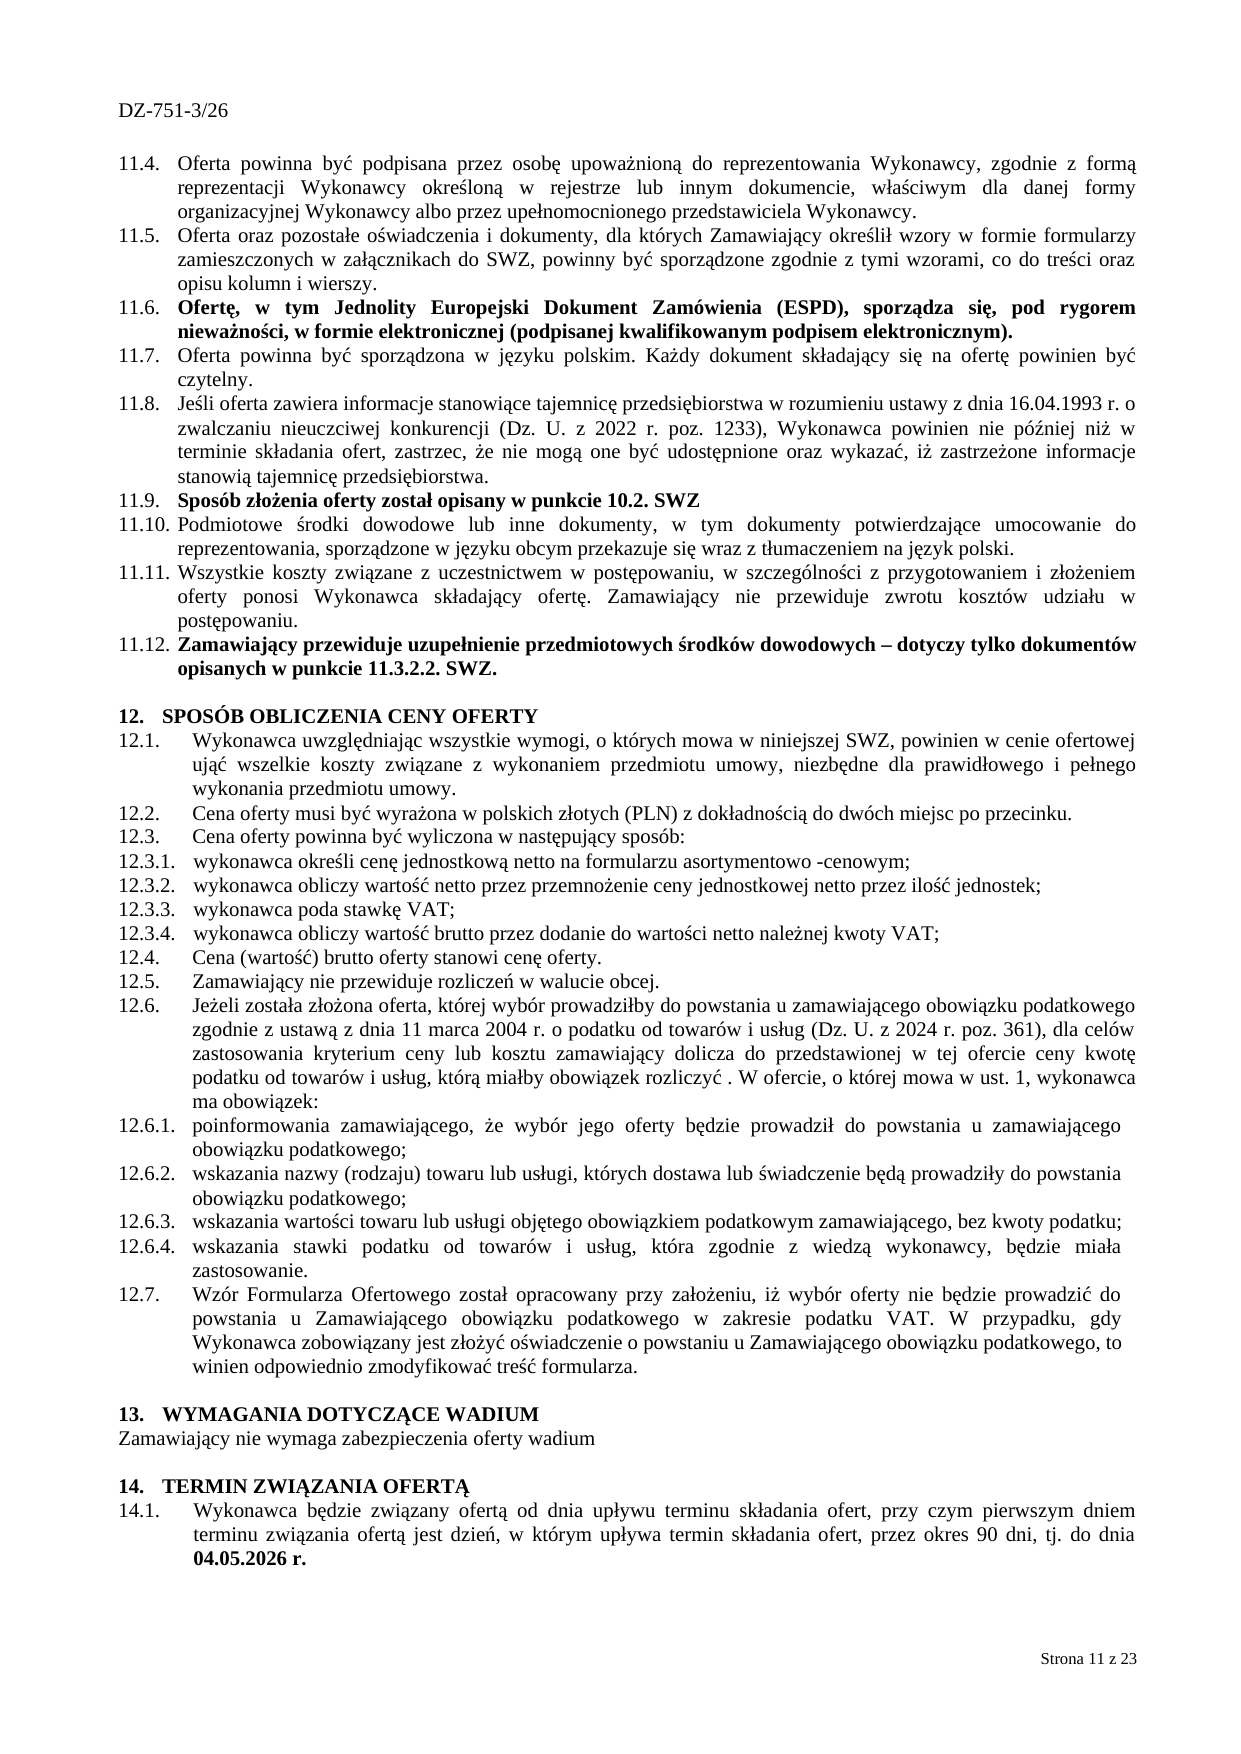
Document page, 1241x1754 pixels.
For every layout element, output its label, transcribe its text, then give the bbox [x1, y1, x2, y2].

list wskazania stawki podatku od towarów i usług, która zgodnie z wiedzą wykonawcy, będzie miała zastosowanie. [118, 1233, 1122, 1282]
list wskazania wartości towaru lub usługi objętego obowiązkiem podatkowym zamawiającego, bez kwoty podatku; [118, 1209, 1122, 1233]
list Ofertę, w tym Jednolity Europejski Dokument Zamówienia (ESPD), sporządza się, pod rygorem nieważności, w formie elektronicznej (podpisanej kwalifikowanym podpisem elektronicznym). [118, 295, 1137, 343]
list Jeśli oferta zawiera informacje stanowiące tajemnicę przedsiębiorstwa w rozumieniu ustawy z dnia 16.04.1993 r. o zwalczaniu nieuczciwej konkurencji (Dz. U. z 2022 r. poz. 1233), Wykonawca powinien nie później niż w terminie składania ofert, zastrzec, że nie mogą one być udostępnione oraz wykazać, iż zastrzeżone informacje stanowią tajemnicę przedsiębiorstwa. [118, 391, 1137, 488]
list Wszystkie koszty związane z uczestnictwem w postępowaniu, w szczególności z przygotowaniem i złożeniem oferty ponosi Wykonawca składający ofertę. Zamawiający nie przewiduje zwrotu kosztów udziału w postępowaniu. [118, 560, 1137, 632]
list Oferta oraz pozostałe oświadczenia i dokumenty, dla których Zamawiający określił wzory w formie formularzy zamieszczonych w załącznikach do SWZ, powinny być sporządzone zgodnie z tymi wzorami, co do treści oraz opisu kolumn i wierszy. [118, 223, 1137, 295]
list Zamawiający przewiduje uzupełnienie przedmiotowych środków dowodowych – dotyczy tylko dokumentów opisanych w punkcie 11.3.2.2. SWZ. [118, 632, 1137, 680]
list wykonawca poda stawkę VAT; [118, 897, 1122, 921]
list TERMIN ZWIĄZANIA OFERTĄ [118, 1474, 1122, 1498]
list Zamawiający nie przewiduje rozliczeń w walucie obcej. [118, 969, 1137, 993]
list wykonawca obliczy wartość netto przez przemnożenie ceny jednostkowej netto przez ilość jednostek; [118, 873, 1122, 897]
list Cena oferty musi być wyrażona w polskich złotych (PLN) z dokładnością do dwóch miejsc po przecinku. [118, 800, 1137, 824]
list Jeżeli została złożona oferta, której wybór prowadziłby do powstania u zamawiającego obowiązku podatkowego zgodnie z ustawą z dnia 11 marca 2004 r. o podatku od towarów i usług (Dz. U. z 2024 r. poz. 361), dla celów zastosowania kryterium ceny lub kosztu zamawiający dolicza do przedstawionej w tej ofercie ceny kwotę podatku od towarów i usług, którą miałby obowiązek rozliczyć . W ofercie, o której mowa w ust. 1, wykonawca ma obowiązek: [118, 993, 1137, 1113]
list Wykonawca będzie związany ofertą od dnia upływu terminu składania ofert, przy czym pierwszym dniem terminu związania ofertą jest dzień, w którym upływa termin składania ofert, przez okres 90 dni, tj. do dnia 04.05.2026 r. [118, 1498, 1137, 1570]
list WYMAGANIA DOTYCZĄCE WADIUM [118, 1402, 1122, 1426]
list SPOSÓB OBLICZENIA CENY OFERTY [118, 704, 1122, 728]
list Cena (wartość) brutto oferty stanowi cenę oferty. [118, 945, 1137, 969]
list wskazania nazwy (rodzaju) towaru lub usługi, których dostawa lub świadczenie będą prowadziły do powstania obowiązku podatkowego; [118, 1161, 1122, 1209]
list Sposób złożenia oferty został opisany w punkcie 10.2. SWZ [118, 488, 1137, 512]
list poinformowania zamawiającego, że wybór jego oferty będzie prowadził do powstania u zamawiającego obowiązku podatkowego; [118, 1113, 1122, 1161]
list Wykonawca uwzględniając wszystkie wymogi, o których mowa w niniejszej SWZ, powinien w cenie ofertowej ująć wszelkie koszty związane z wykonaniem przedmiotu umowy, niezbędne dla prawidłowego i pełnego wykonania przedmiotu umowy. [118, 728, 1137, 800]
list Cena oferty powinna być wyliczona w następujący sposób: [118, 824, 1137, 848]
list Oferta powinna być podpisana przez osobę upoważnioną do reprezentowania Wykonawcy, zgodnie z formą reprezentacji Wykonawcy określoną w rejestrze lub innym dokumencie, właściwym dla danej formy organizacyjnej Wykonawcy albo przez upełnomocnionego przedstawiciela Wykonawcy. [118, 151, 1137, 223]
list wykonawca określi cenę jednostkową netto na formularzu asortymentowo -cenowym; [118, 848, 1122, 873]
list wykonawca obliczy wartość brutto przez dodanie do wartości netto należnej kwoty VAT; [118, 921, 1122, 945]
list Podmiotowe środki dowodowe lub inne dokumenty, w tym dokumenty potwierdzające umocowanie do reprezentowania, sporządzone w języku obcym przekazuje się wraz z tłumaczeniem na język polski. [118, 512, 1137, 560]
list Wzór Formularza Ofertowego został opracowany przy założeniu, iż wybór oferty nie będzie prowadzić do powstania u Zamawiającego obowiązku podatkowego w zakresie podatku VAT. W przypadku, gdy Wykonawca zobowiązany jest złożyć oświadczenie o powstaniu u Zamawiającego obowiązku podatkowego, to winien odpowiednio zmodyfikować treść formularza. [118, 1282, 1122, 1378]
text Zamawiający nie wymaga zabezpieczenia oferty wadium [118, 1426, 1137, 1450]
list Oferta powinna być sporządzona w języku polskim. Każdy dokument składający się na ofertę powinien być czytelny. [118, 343, 1137, 391]
